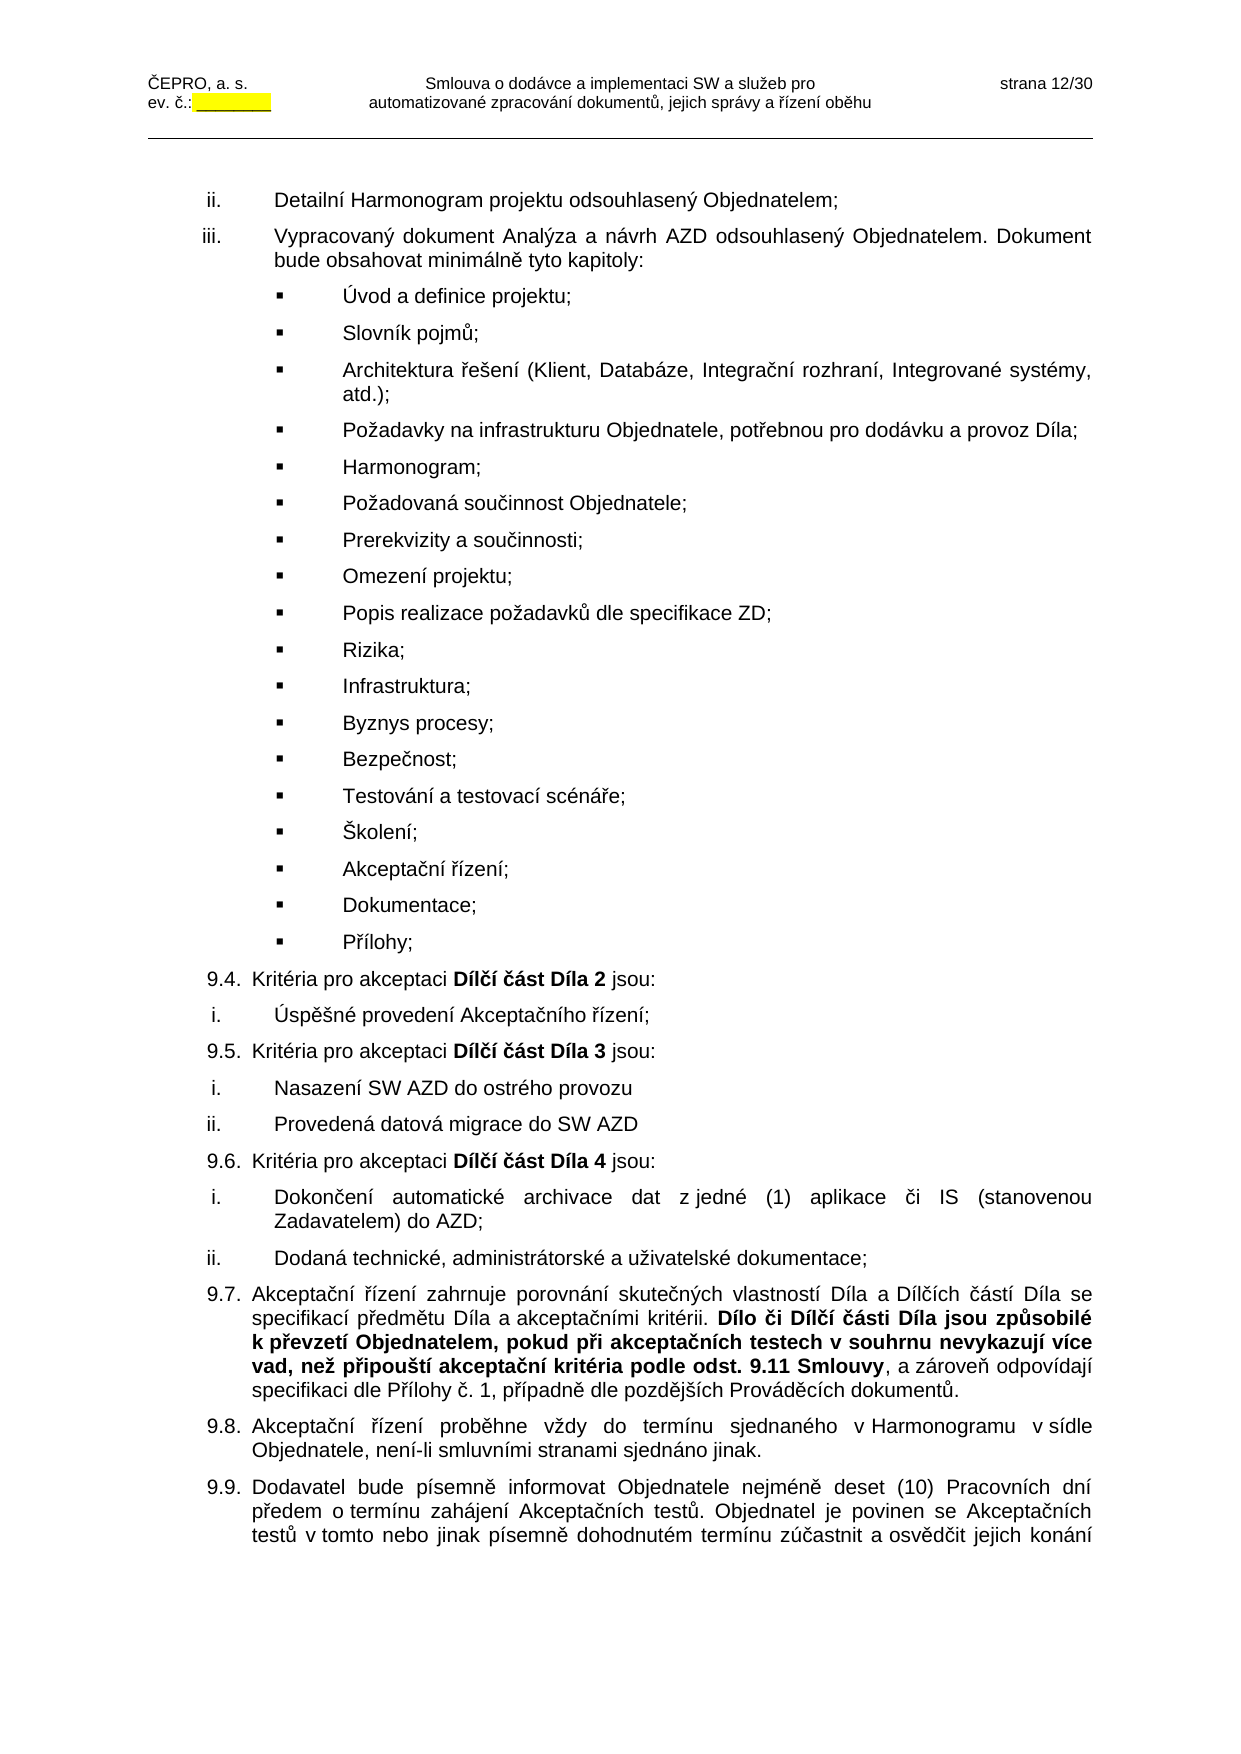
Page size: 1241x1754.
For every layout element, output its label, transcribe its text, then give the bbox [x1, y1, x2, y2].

list Popis realizace požadavků dle specifikace ZD; [275, 601, 1093, 625]
list Dodaná technické, administrátorské a uživatelské dokumentace; [221, 1246, 1093, 1269]
text Kritéria pro akceptaci Dílčí část Díla 2 jsou: [207, 966, 1093, 990]
list Architektura řešení (Klient, Databáze, Integrační rozhraní, Integrované systémy, atd.); [275, 357, 1093, 406]
list Školení; [275, 820, 1093, 844]
list Testování a testovací scénáře; [275, 784, 1093, 808]
list Požadovaná součinnost Objednatele; [275, 491, 1093, 515]
text Akceptační řízení proběhne vždy do termínu sjednaného v Harmonogramu v sídle Objednatele, není-li smluvními stranami sjednáno jinak. [207, 1414, 1093, 1462]
list Úvod a definice projektu; [275, 284, 1093, 308]
list Omezení projektu; [275, 564, 1093, 588]
list Harmonogram; [275, 454, 1093, 479]
list Bezpečnost; [275, 747, 1093, 771]
list Prerekvizity a součinnosti; [275, 528, 1093, 552]
list Byznys procesy; [275, 711, 1093, 734]
list Infrastruktura; [275, 674, 1093, 698]
text Kritéria pro akceptaci Dílčí část Díla 3 jsou: [207, 1039, 1093, 1063]
list Rizika; [275, 637, 1093, 661]
list Přílohy; [275, 930, 1093, 954]
list Dokumentace; [275, 893, 1093, 917]
list Požadavky na infrastrukturu Objednatele, potřebnou pro dodávku a provoz Díla; [275, 418, 1093, 442]
list Slovník pojmů; [275, 321, 1093, 345]
text Kritéria pro akceptaci Dílčí část Díla 4 jsou: [207, 1149, 1093, 1173]
text Akceptační řízení zahrnuje porovnání skutečných vlastností Díla a Dílčích částí Díla se specifikací předmětu Díla a akceptačními kritérii. Dílo či Dílčí části Díla jsou způsobilé k převzetí Objednatelem, pokud při akceptačních testech v souhrnu nevykazují více vad, než připouští akceptační kritéria podle odst. 9.11 Smlouvy, a zároveň odpovídají specifikaci dle Přílohy č. 1, případně dle pozdějších Prováděcích dokumentů. [207, 1282, 1093, 1402]
list Úspěšné provedení Akceptačního řízení; [221, 1003, 1093, 1027]
list Provedená datová migrace do SW AZD [221, 1112, 1093, 1136]
list Nasazení SW AZD do ostrého provozu [221, 1076, 1093, 1100]
list Akceptační řízení; [275, 857, 1093, 881]
list Vypracovaný dokument Analýza a návrh AZD odsouhlasený Objednatelem. Dokument bude obsahovat minimálně tyto kapitoly: [221, 224, 1093, 272]
list Dokončení automatické archivace dat z jedné (1) aplikace či IS (stanovenou Zadavatelem) do AZD; [221, 1185, 1093, 1233]
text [207, 1475, 1093, 1547]
list Detailní Harmonogram projektu odsouhlasený Objednatelem; [221, 187, 1093, 211]
